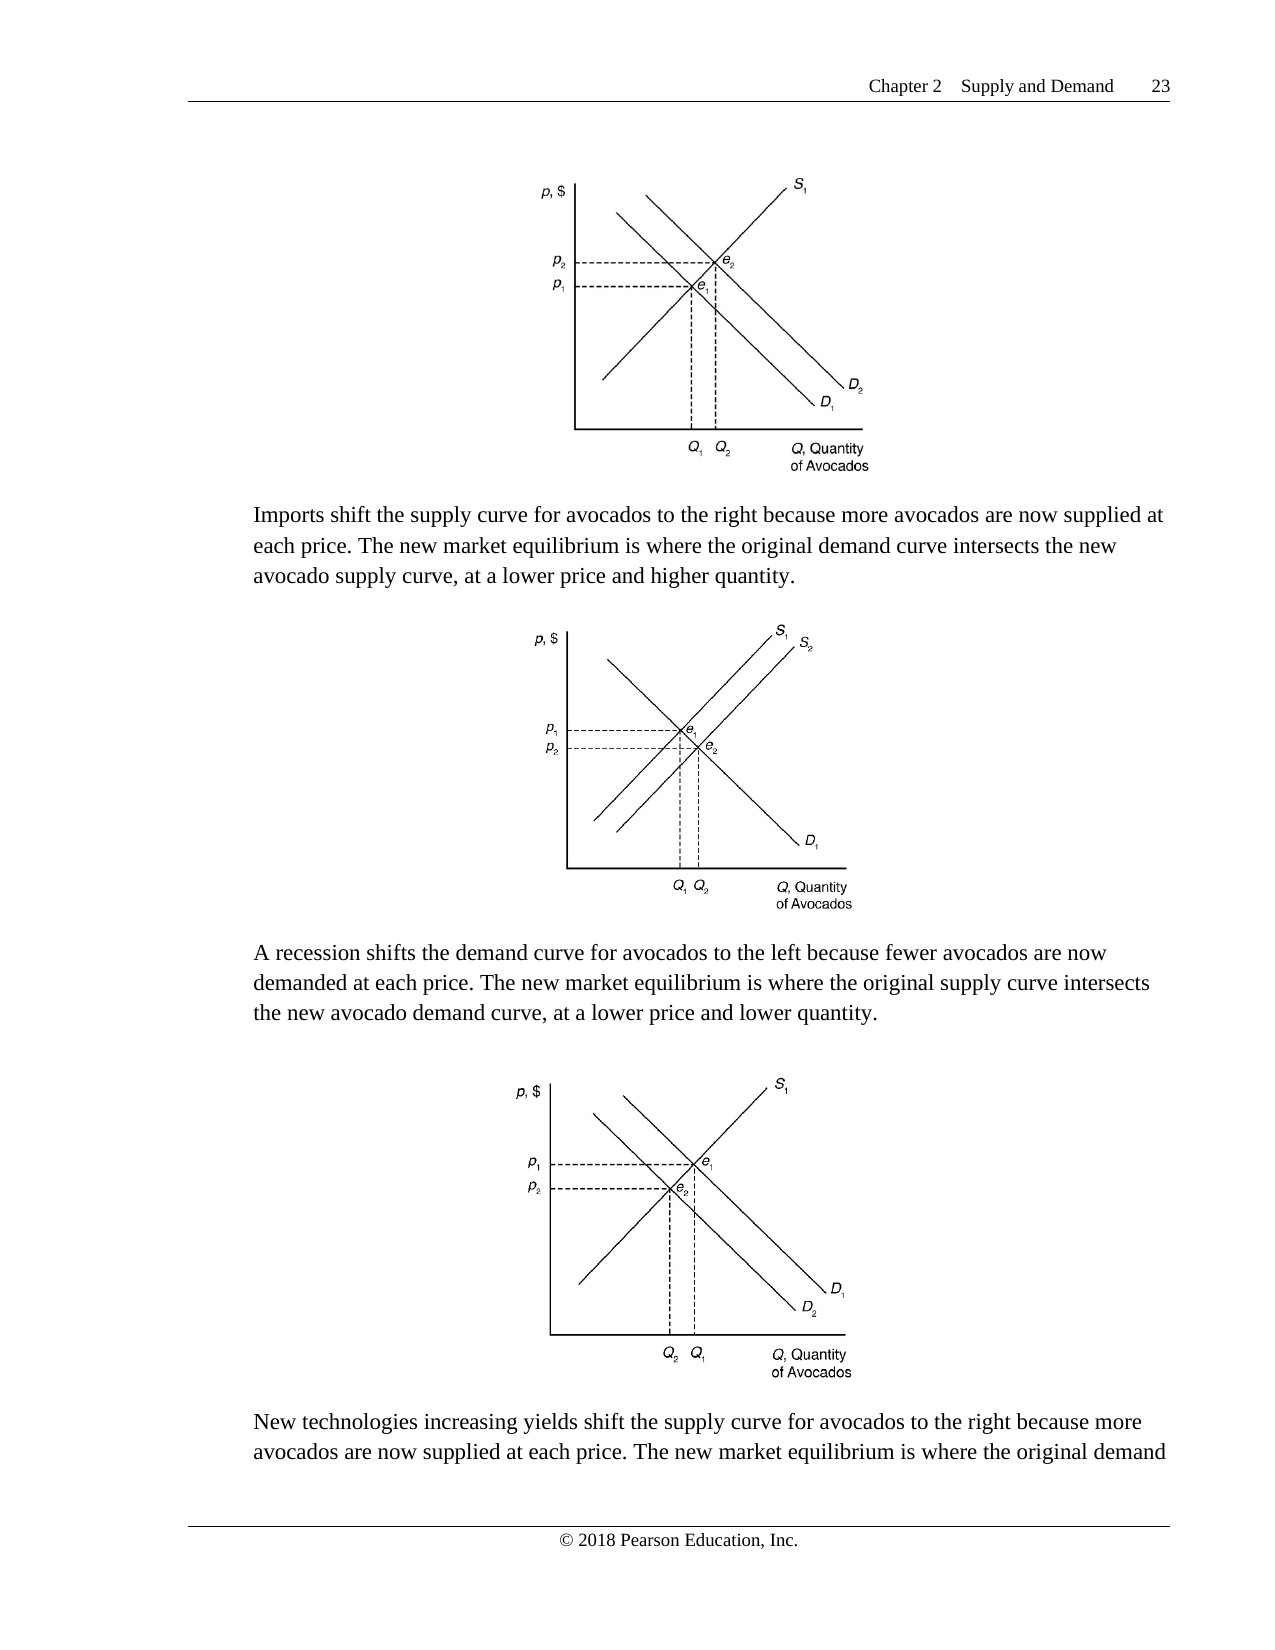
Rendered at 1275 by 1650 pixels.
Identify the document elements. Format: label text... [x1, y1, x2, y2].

picture [488, 142, 869, 478]
picture [506, 1050, 852, 1384]
text A recession shifts the demand curve for avocados to the left because fewer avocados are now demanded at each price. The new market equilibrium is where the original supply curve intersects the new avocado demand curve, at a lower price and lower quantity. [187, 939, 1170, 1026]
picture [504, 613, 853, 915]
text Imports shift the supply curve for avocados to the right because more avocados are now supplied at each price. The new market equilibrium is where the original demand curve intersects the new avocado supply curve, at a lower price and higher quantity. [187, 502, 1170, 588]
